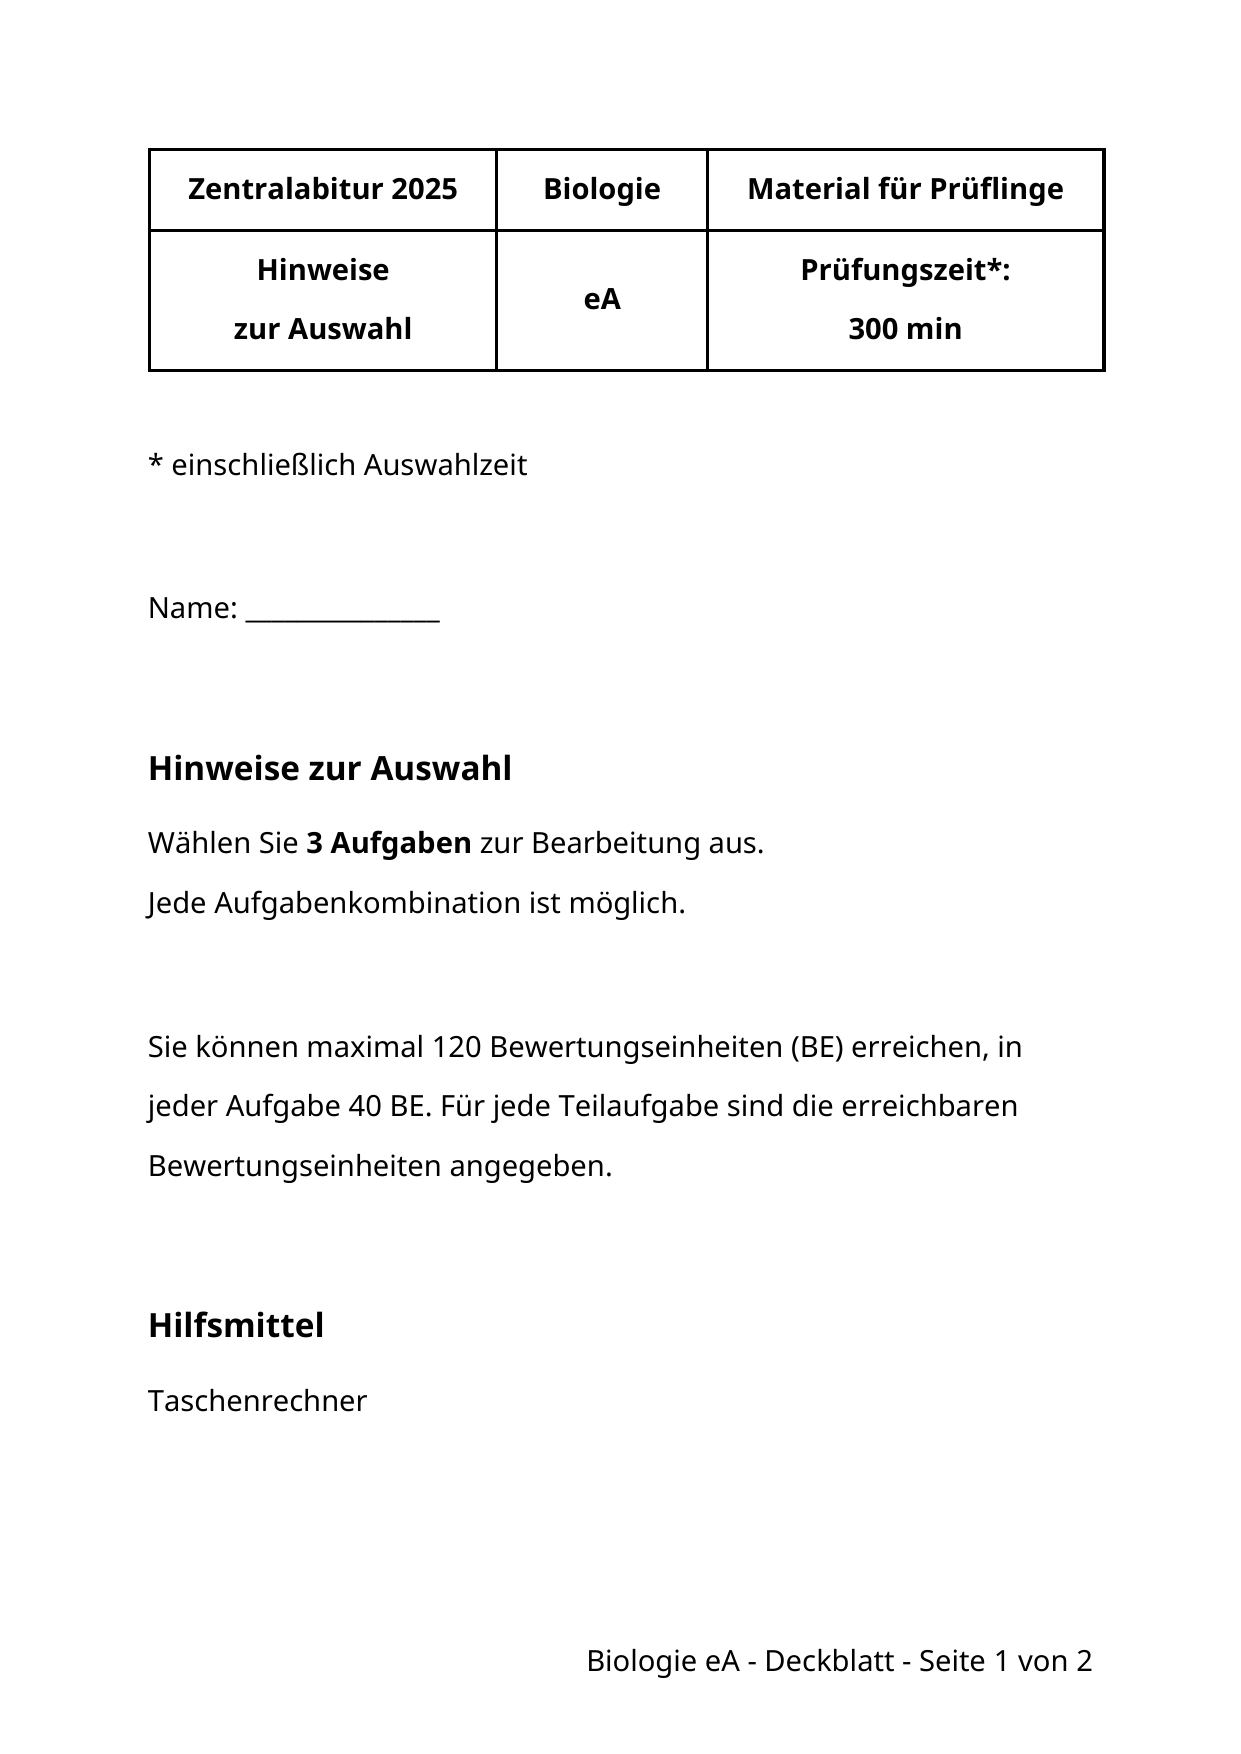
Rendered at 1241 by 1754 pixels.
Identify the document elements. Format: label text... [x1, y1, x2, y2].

text Wählen Sie 3 Aufgaben zur Bearbeitung aus. Jede Aufgabenkombination ist möglich. [148, 823, 1093, 922]
table_cell Prüfungszeit*: 300 min [709, 232, 1102, 369]
text Taschenrechner [148, 1380, 1093, 1420]
subtitle Hilfsmittel [148, 1302, 1093, 1347]
text Name: _______________ [148, 588, 1093, 627]
table_header Biologie [498, 151, 706, 228]
table_cell eA [498, 232, 706, 369]
text Sie können maximal 120 Bewertungseinheiten (BE) erreichen, in jeder Aufgabe 40 BE. Für jede Teilaufgabe sind die erreichbaren Bewertungseinheiten angegeben. [148, 1026, 1093, 1185]
table_header Material für Prüflinge [709, 151, 1102, 228]
subtitle Hinweise zur Auswahl [148, 744, 1093, 790]
table_header Zentralabitur 2025 [151, 151, 495, 228]
table_cell Hinweise zur Auswahl [151, 232, 495, 369]
text * einschließlich Auswahlzeit [148, 444, 1093, 483]
